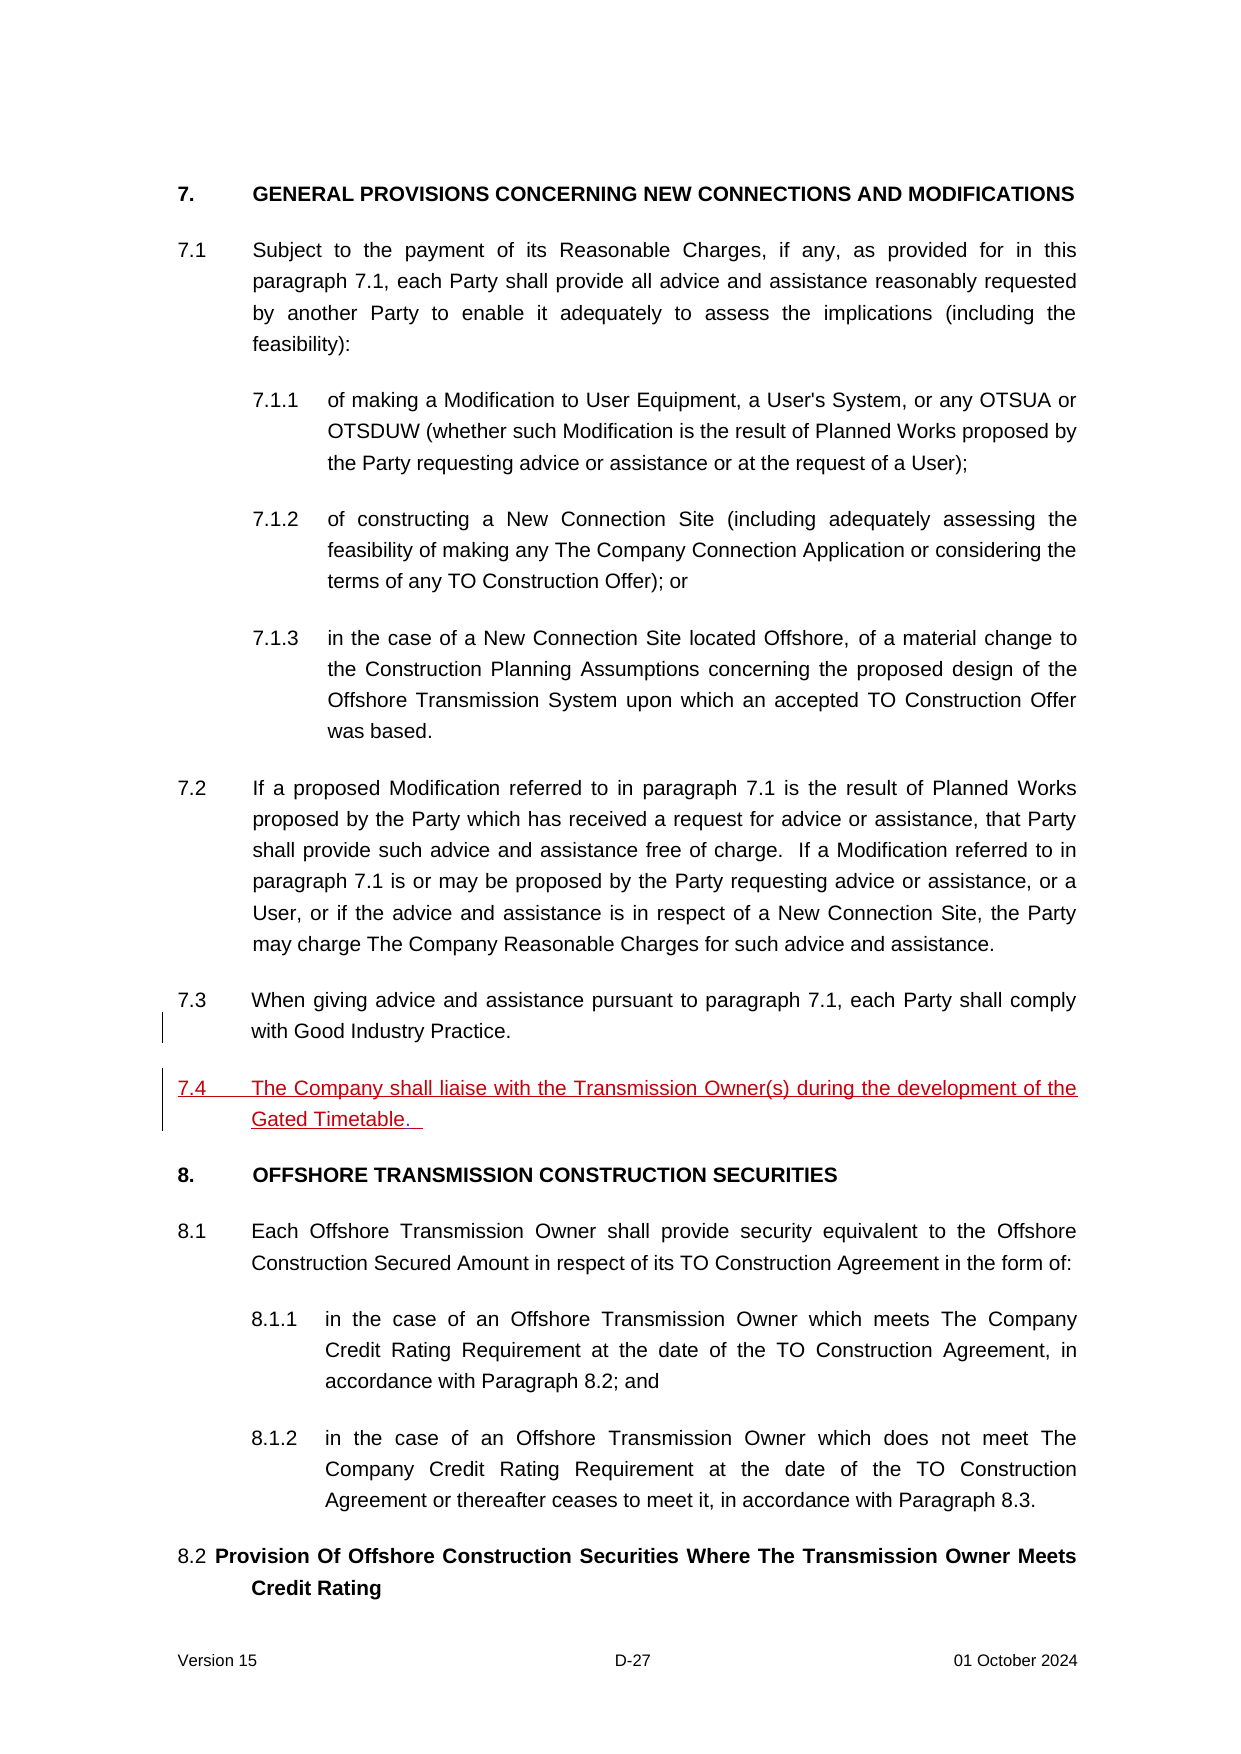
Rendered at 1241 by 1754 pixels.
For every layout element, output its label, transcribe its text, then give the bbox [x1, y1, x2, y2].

text 7.1.2 of constructing a New Connection Site (including adequately assessing the feasibility of making any The Company Connection Application or considering the terms of any TO Construction Offer); or [252, 499, 1078, 593]
text 8.1.2 in the case of an Offshore Transmission Owner which does not meet The Company Credit Rating Requirement at the date of the TO Construction Agreement or thereafter ceases to meet it, in accordance with Paragraph 8.3. [251, 1418, 1078, 1512]
list OFFSHORE TRANSMISSION CONSTRUCTION SECURITIES [177, 1156, 1078, 1187]
text 7. General Provisions concerning NEW CONNECTIONS AND MODIFICATIONS [177, 174, 1078, 206]
list Provision Of Offshore Construction Securities Where The Transmission Owner Meets Credit Rating [177, 1537, 1078, 1599]
text 7.3 When giving advice and assistance pursuant to paragraph 7.1, each Party shall comply with Good Industry Practice. [177, 981, 1078, 1043]
text 8.1.1 in the case of an Offshore Transmission Owner which meets The Company Credit Rating Requirement at the date of the TO Construction Agreement, in accordance with Paragraph 8.2; and [251, 1299, 1078, 1393]
text 7.2 If a proposed Modification referred to in paragraph 7.1 is the result of Planned Works proposed by the Party which has received a request for advice or assistance, that Party shall provide such advice and assistance free of charge. If a Modification referred to in paragraph 7.1 is or may be proposed by the Party requesting advice or assistance, or a User, or if the advice and assistance is in respect of a New Connection Site, the Party may charge The Company Reasonable Charges for such advice and assistance. [177, 768, 1078, 956]
text 8.1 Each Offshore Transmission Owner shall provide security equivalent to the Offshore Construction Secured Amount in respect of its TO Construction Agreement in the form of: [177, 1212, 1078, 1274]
text 7.1.3 in the case of a New Connection Site located Offshore, of a material change to the Construction Planning Assumptions concerning the proposed design of the Offshore Transmission System upon which an accepted TO Construction Offer was based. [252, 618, 1078, 743]
text 7.1.1 of making a Modification to User Equipment, a User's System, or any OTSUA or OTSDUW (whether such Modification is the result of Planned Works proposed by the Party requesting advice or assistance or at the request of a User); [252, 381, 1078, 474]
text 7.1 Subject to the payment of its Reasonable Charges, if any, as provided for in this paragraph 7.1, each Party shall provide all advice and assistance reasonably requested by another Party to enable it adequately to assess the implications (including the feasibility): [177, 231, 1078, 356]
